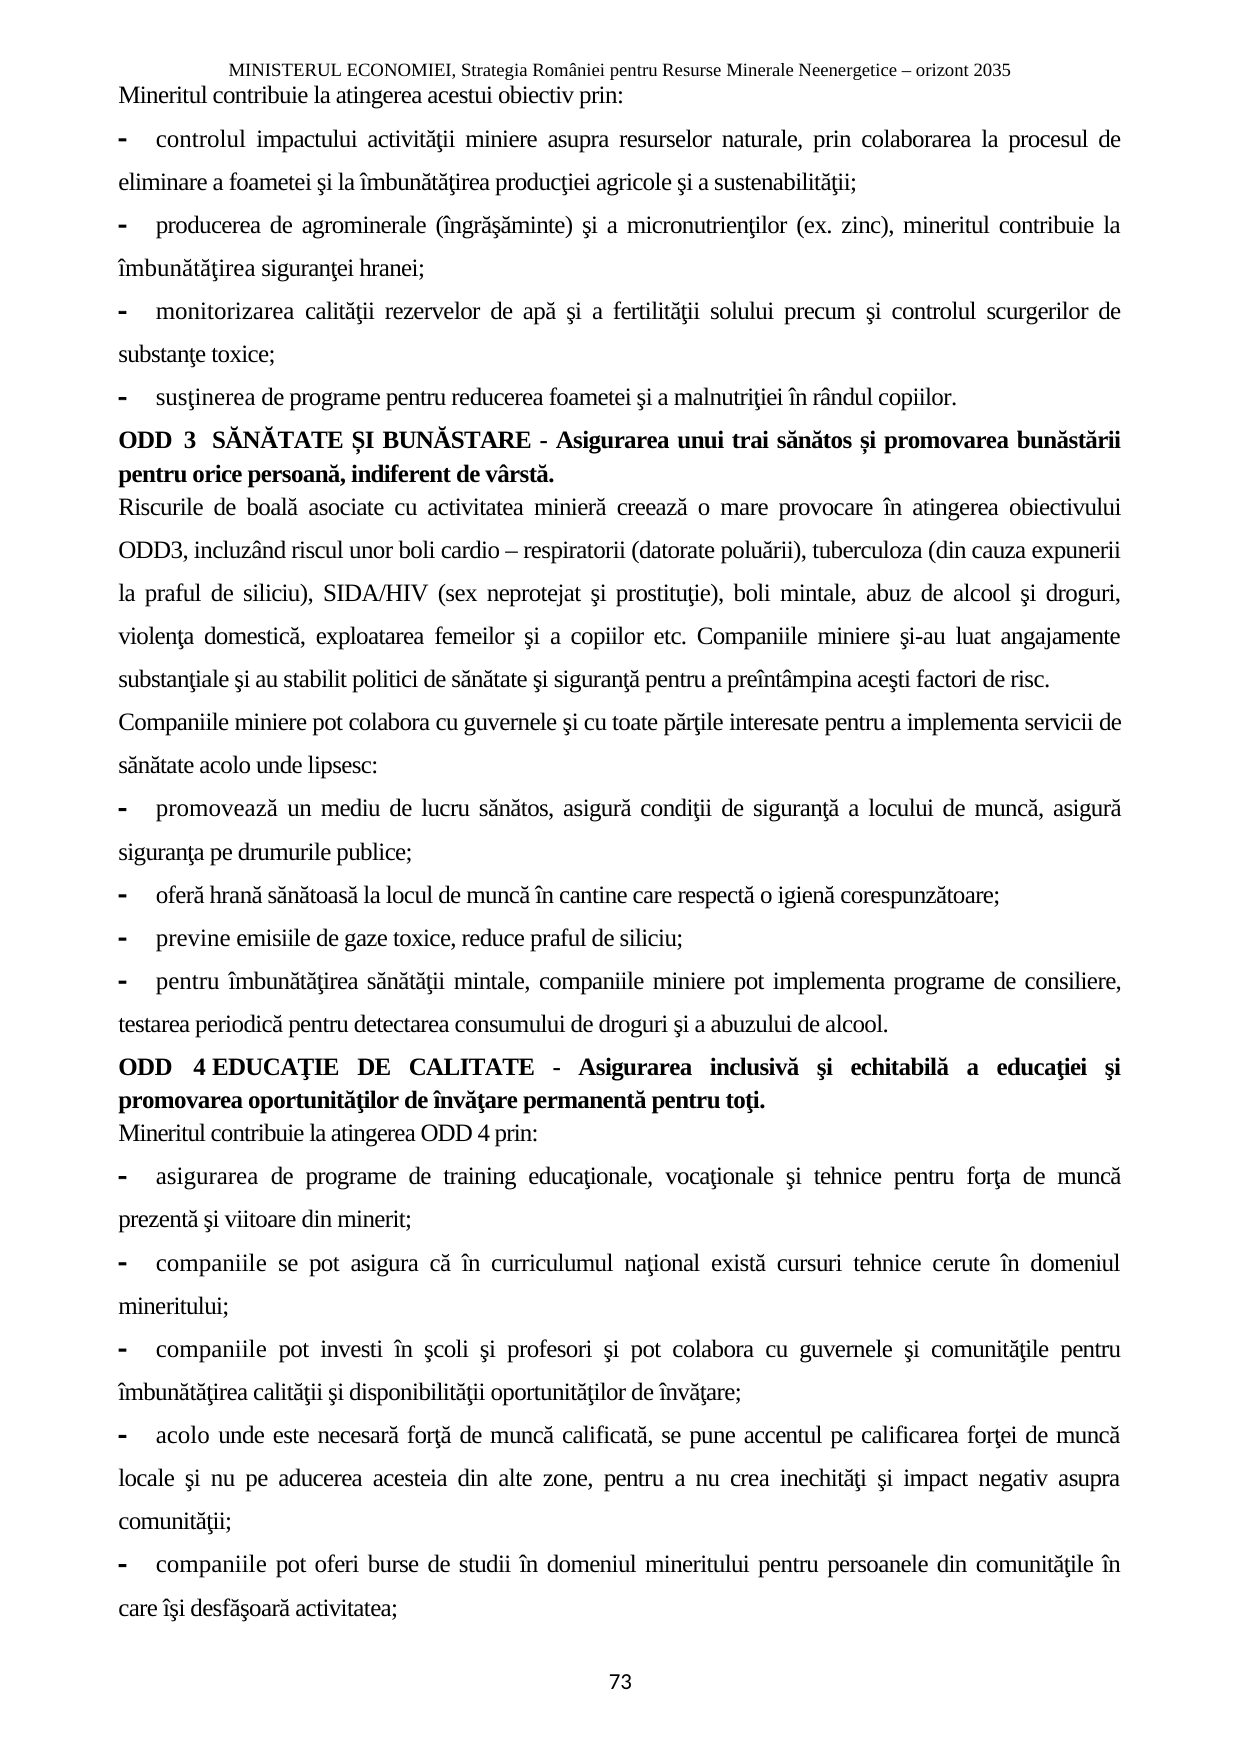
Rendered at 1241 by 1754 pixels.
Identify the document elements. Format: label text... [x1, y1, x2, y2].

list susţinerea de programe pentru reducerea foametei şi a malnutriţiei în rândul copiilor. [118, 382, 1122, 411]
list monitorizarea calităţii rezervelor de apă şi a fertilităţii solului precum şi controlul scurgerilor de substanţe toxice; [118, 296, 1122, 368]
list companiile pot oferi burse de studii în domeniul mineritului pentru persoanele din comunităţile în care îşi desfăşoară activitatea; [118, 1549, 1122, 1621]
text Riscurile de boală asociate cu activitatea minieră creează o mare provocare în atingerea obiectivului ODD3, incluzând riscul unor boli cardio – respiratorii (datorate poluării), tuberculoza (din cauza expunerii la praful de siliciu), SIDA/HIV (sex neprotejat şi prostituţie), boli mintale, abuz de alcool şi droguri, violenţa domestică, exploatarea femeilor şi a copiilor etc. Companiile miniere şi-au luat angajamente substanţiale şi au stabilit politici de sănătate şi siguranţă pentru a preîntâmpina aceşti factori de risc. [118, 492, 1122, 693]
list promovează un mediu de lucru sănătos, asigură condiţii de siguranţă a locului de muncă, asigură siguranţa pe drumurile publice; [118, 793, 1122, 865]
list producerea de agrominerale (îngrăşăminte) şi a micronutrienţilor (ex. zinc), mineritul contribuie la îmbunătăţirea siguranţei hranei; [118, 210, 1122, 282]
list companiile pot investi în şcoli şi profesori şi pot colabora cu guvernele şi comunităţile pentru îmbunătăţirea calităţii şi disponibilităţii oportunităţilor de învăţare; [118, 1334, 1122, 1406]
text ODD 3 SĂNĂTATE ȘI BUNĂSTARE - Asigurarea unui trai sănătos și promovarea bunăstării pentru orice persoană, indiferent de vârstă. [118, 426, 1122, 487]
list asigurarea de programe de training educaţionale, vocaţionale şi tehnice pentru forţa de muncă prezentă şi viitoare din minerit; [118, 1161, 1122, 1233]
list oferă hrană sănătoasă la locul de muncă în cantine care respectă o igienă corespunzătoare; [118, 880, 1122, 908]
list controlul impactului activităţii miniere asupra resurselor naturale, prin colaborarea la procesul de eliminare a foametei şi la îmbunătăţirea producţiei agricole şi a sustenabilităţii; [118, 124, 1122, 196]
list previne emisiile de gaze toxice, reduce praful de siliciu; [118, 923, 1122, 952]
list pentru îmbunătăţirea sănătăţii mintale, companiile miniere pot implementa programe de consiliere, testarea periodică pentru detectarea consumului de droguri şi a abuzului de alcool. [118, 966, 1122, 1038]
text Mineritul contribuie la atingerea acestui obiectiv prin: [118, 81, 1122, 109]
list acolo unde este necesară forţă de muncă calificată, se pune accentul pe calificarea forţei de muncă locale şi nu pe aducerea acesteia din alte zone, pentru a nu crea inechităţi şi impact negativ asupra comunităţii; [118, 1420, 1122, 1535]
text ODD 4 EDUCAŢIE DE CALITATE - Asigurarea inclusivă şi echitabilă a educaţiei şi promovarea oportunităţilor de învăţare permanentă pentru toţi. [118, 1052, 1122, 1114]
list companiile se pot asigura că în curriculumul naţional există cursuri tehnice cerute în domeniul mineritului; [118, 1248, 1122, 1319]
list Mineritul contribuie la atingerea ODD 4 prin: [118, 1118, 1122, 1147]
list Companiile miniere pot colabora cu guvernele şi cu toate părţile interesate pentru a implementa servicii de sănătate acolo unde lipsesc: [118, 707, 1122, 779]
